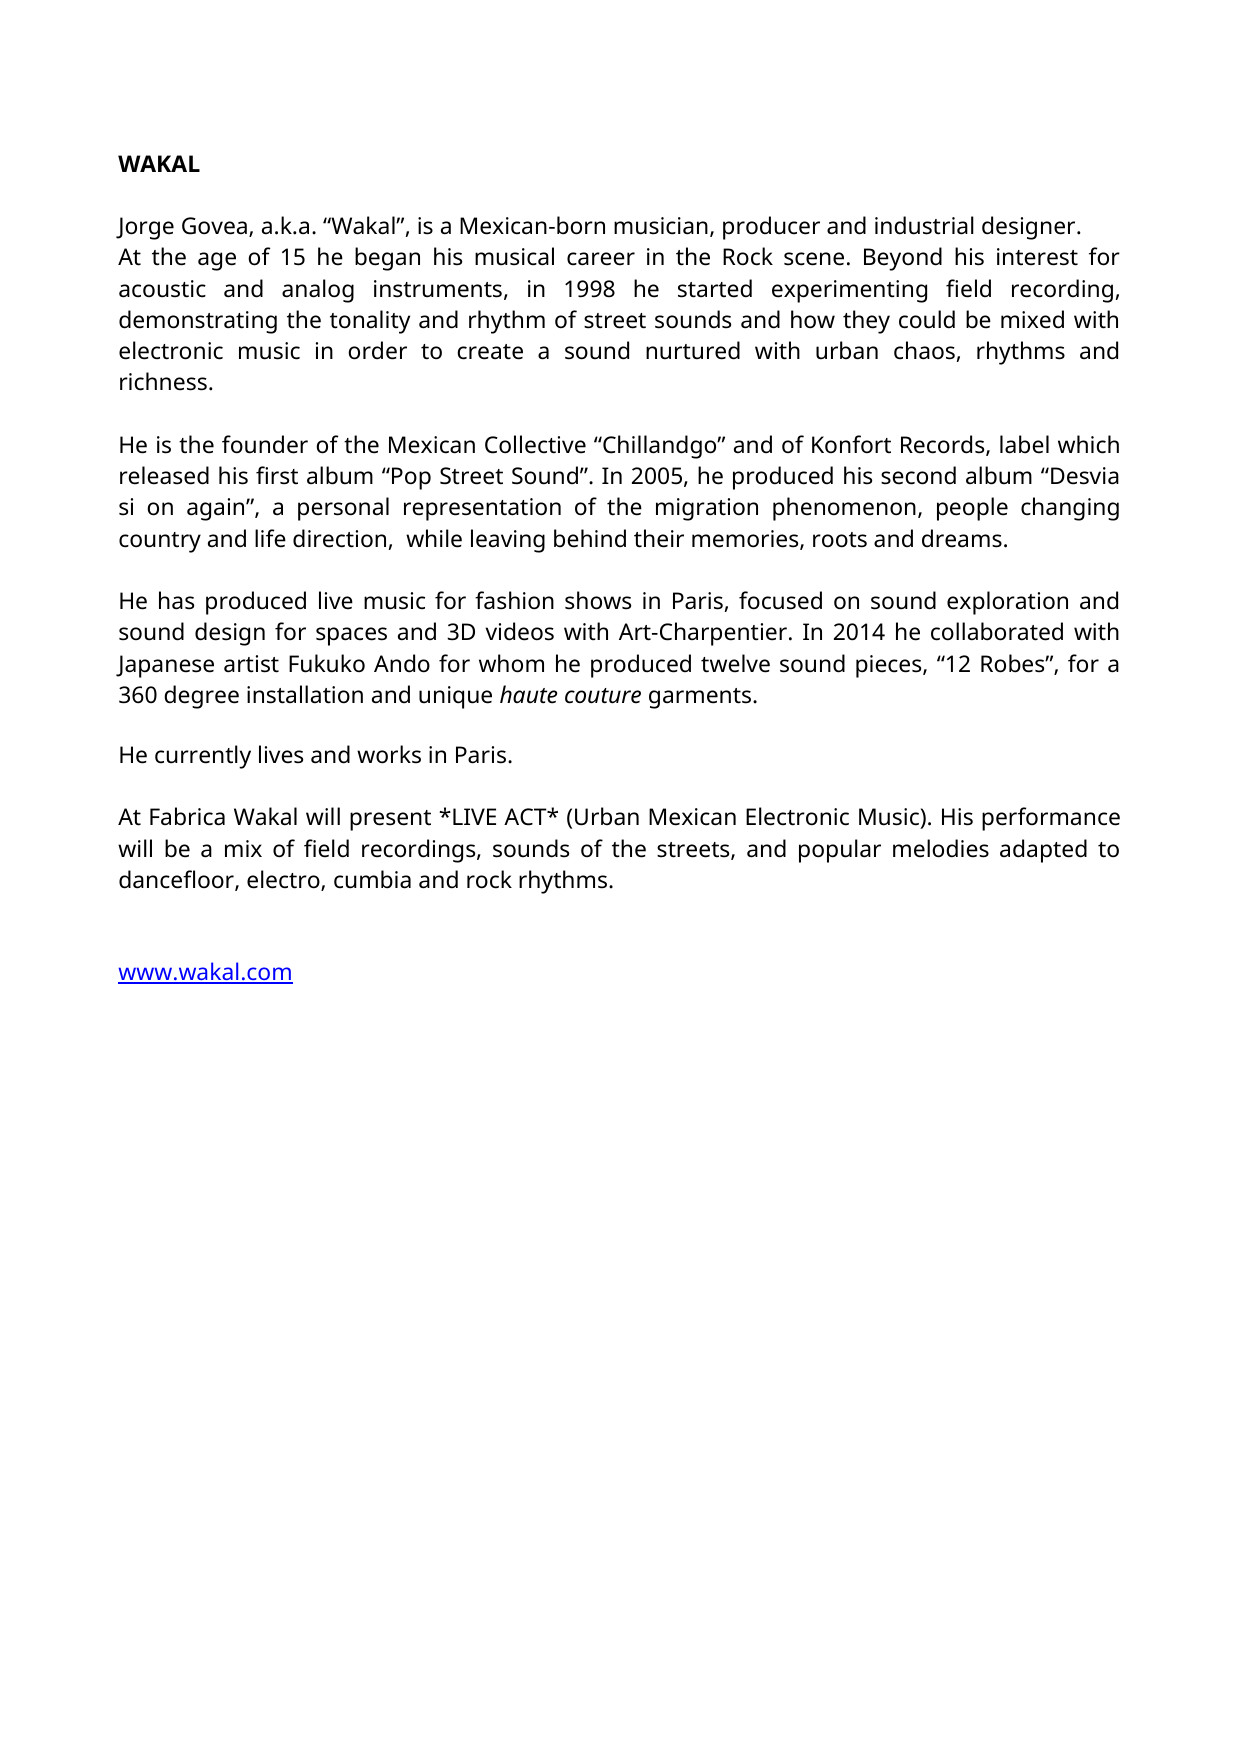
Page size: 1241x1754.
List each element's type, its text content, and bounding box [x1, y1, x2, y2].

text He currently lives and works in Paris. [118, 739, 1122, 770]
text He is the founder of the Mexican Collective “Chillandgo” and of Konfort Records, label which released his first album “Pop Street Sound”. In 2005, he produced his second album “Desvia si on again”, a personal representation of the migration phenomenon, people changing country and life direction, while leaving behind their memories, roots and dreams. [118, 429, 1122, 554]
text At the age of 15 he began his musical career in the Rock scene. Beyond his interest for acoustic and analog instruments, in 1998 he started experimenting field recording, demonstrating the tonality and rhythm of street sounds and how they could be mixed with electronic music in order to create a sound nurtured with urban chaos, rhythms and richness. [118, 241, 1122, 398]
text He has produced live music for fashion shows in Paris, focused on sound exploration and sound design for spaces and 3D videos with Art-Charpentier. In 2014 he collaborated with Japanese artist Fukuko Ando for whom he produced twelve sound pieces, “12 Robes”, for a 360 degree installation and unique haute couture garments. [118, 585, 1122, 710]
text www.wakal.com [118, 956, 1122, 987]
text Jorge Govea, a.k.a. “Wakal”, is a Mexican-born musician, producer and industrial designer. [118, 210, 1122, 241]
text WAKAL [118, 148, 1122, 179]
text At Fabrica Wakal will present *LIVE ACT* (Urban Mexican Electronic Music). His performance will be a mix of field recordings, sounds of the streets, and popular melodies adapted to dancefloor, electro, cumbia and rock rhythms. [118, 801, 1122, 895]
